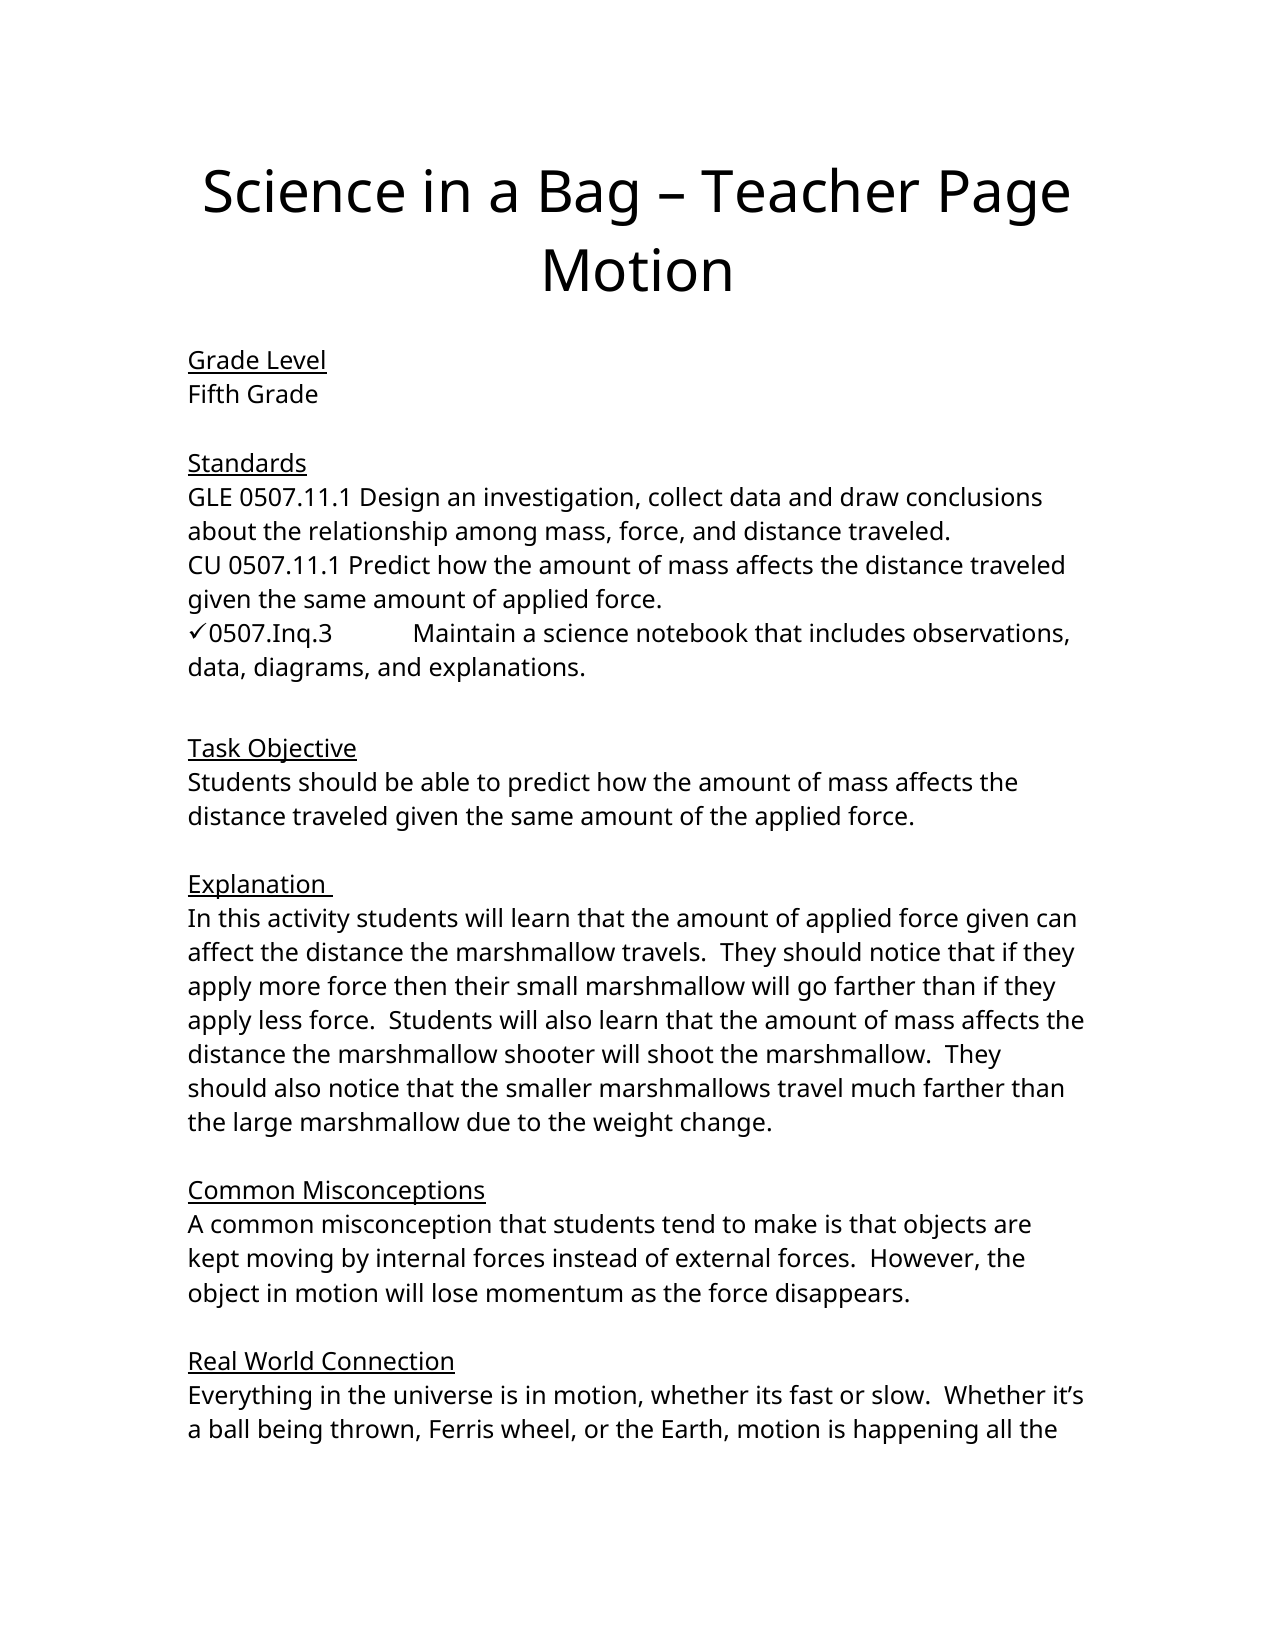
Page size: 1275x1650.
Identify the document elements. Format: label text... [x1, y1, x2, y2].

text Standards [187, 445, 1087, 479]
text Common Misconceptions [187, 1173, 1087, 1207]
text Fifth Grade [187, 377, 1087, 411]
text A common misconception that students tend to make is that objects are kept moving by internal forces instead of external forces. However, the object in motion will lose momentum as the force disappears. [187, 1207, 1087, 1309]
text Task Objective [187, 730, 1087, 764]
text 0507.Inq.3 Maintain a science notebook that includes observations, data, diagrams, and explanations. [187, 616, 1087, 684]
text Explanation [187, 866, 1087, 901]
text Real World Connection [187, 1343, 1087, 1377]
text Students should be able to predict how the amount of mass affects the distance traveled given the same amount of the applied force. [187, 764, 1087, 832]
text In this activity students will learn that the amount of applied force given can affect the distance the marshmallow travels. They should notice that if they apply more force then their small marshmallow will go farther than if they apply less force. Students will also learn that the amount of mass affects the distance the marshmallow shooter will shoot the marshmallow. They should also notice that the smaller marshmallows travel much farther than the large marshmallow due to the weight change. [187, 901, 1087, 1139]
text Science in a Bag – Teacher Page [187, 150, 1087, 229]
text CU 0507.11.1 Predict how the amount of mass affects the distance traveled given the same amount of applied force. [187, 547, 1087, 616]
text Grade Level [187, 343, 1087, 377]
text GLE 0507.11.1 Design an investigation, collect data and draw conclusions about the relationship among mass, force, and distance traveled. [187, 479, 1087, 547]
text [187, 1377, 1087, 1446]
text Motion [187, 229, 1087, 309]
